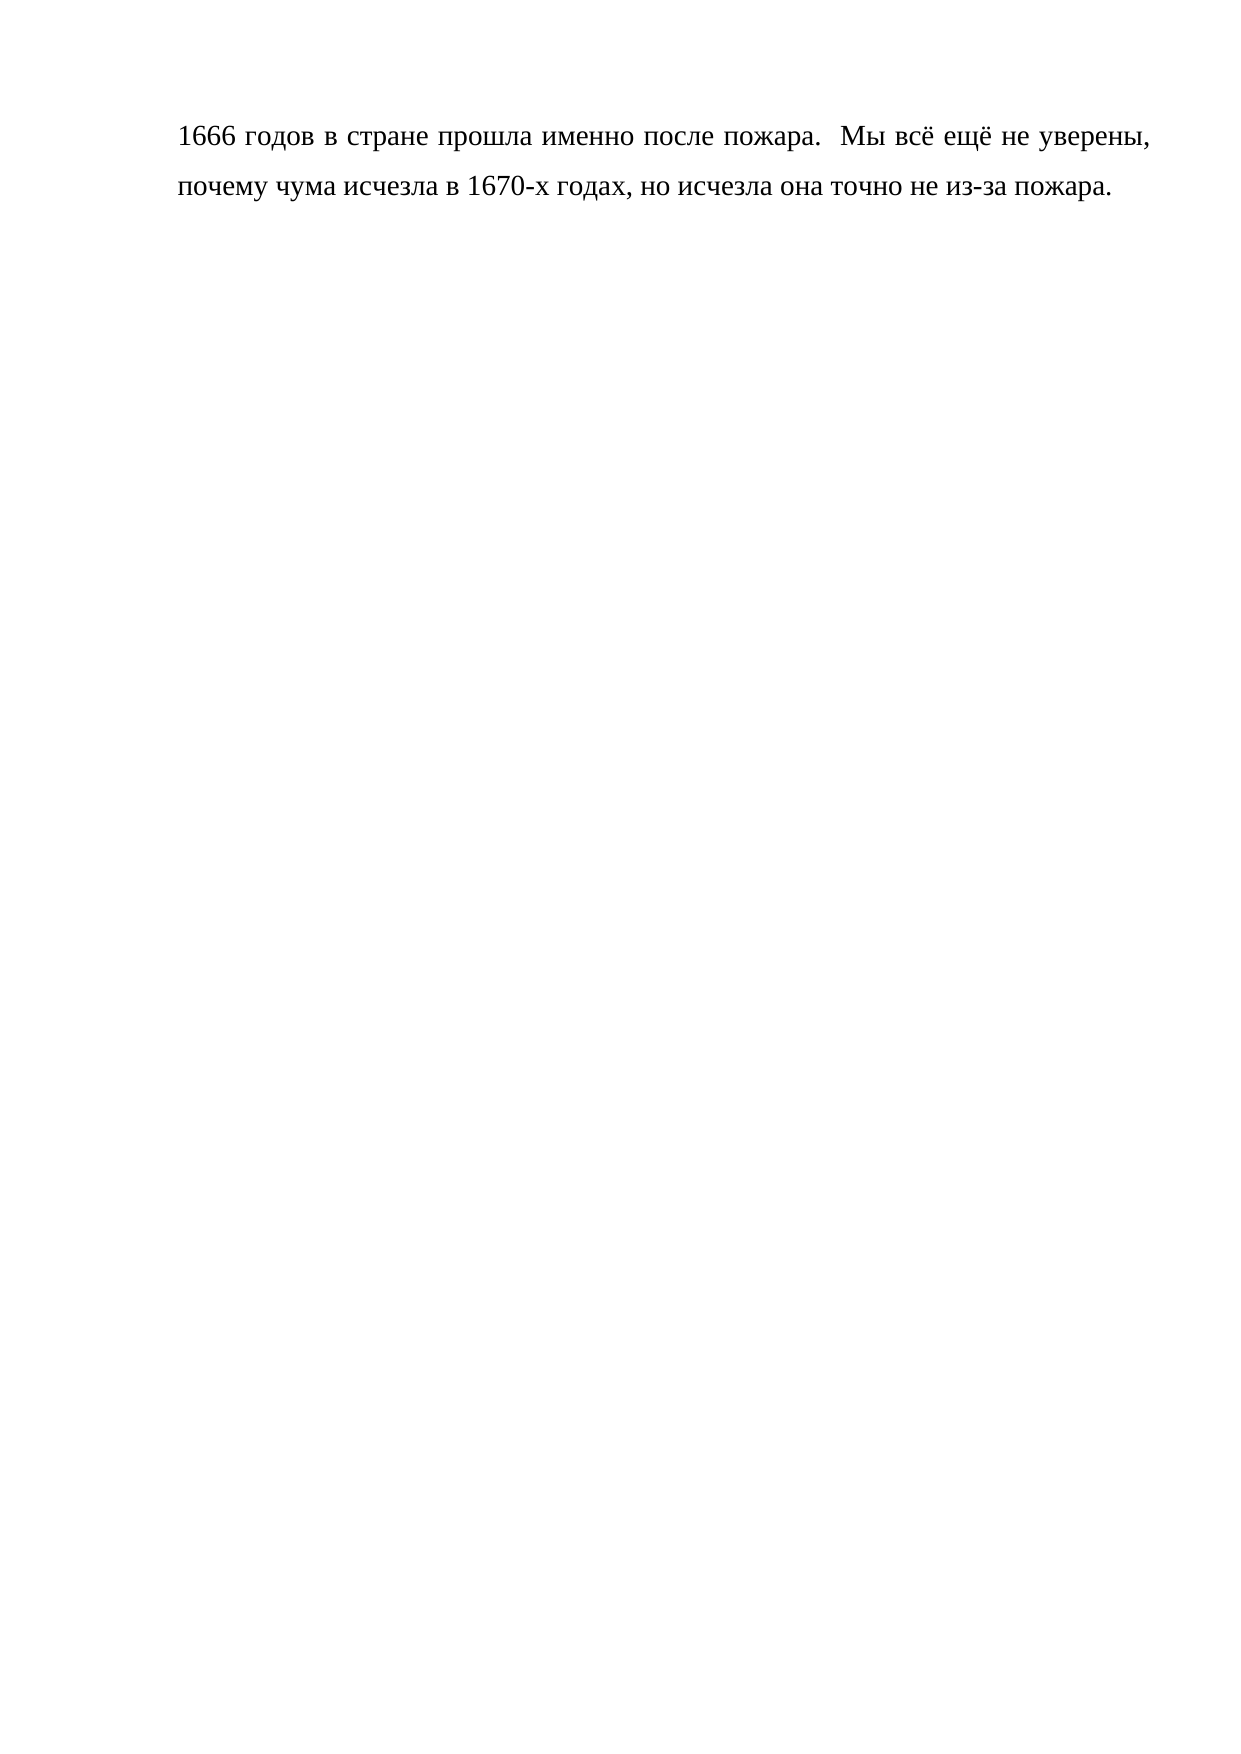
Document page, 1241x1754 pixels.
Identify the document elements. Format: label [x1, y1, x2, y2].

text [177, 118, 1152, 202]
